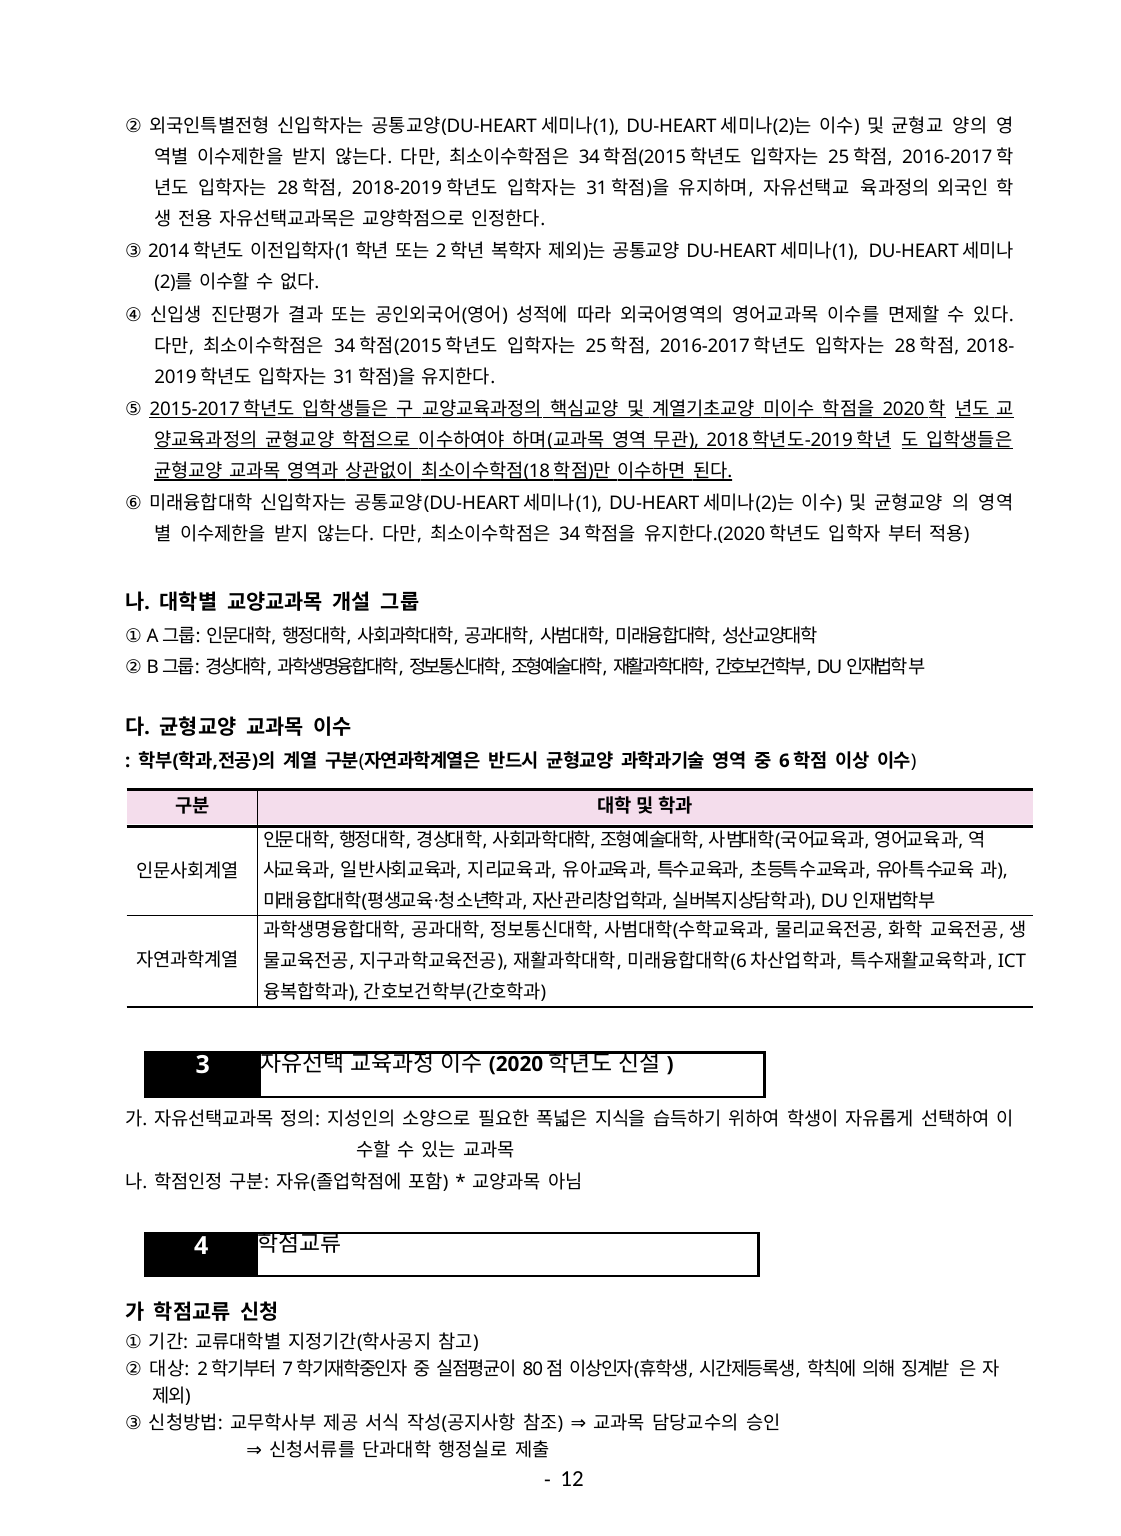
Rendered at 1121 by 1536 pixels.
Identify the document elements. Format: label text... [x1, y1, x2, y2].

subtitle 나. 대학별 교양교과목 개설 그룹 [125, 587, 1046, 615]
text ③ 2014학년도 이전입학자(1학년 또는 2학년 복학자 제외)는 공통교양 DU-HEART세미나(1), DU-HEART세미나(2)를 이수할 수 없다. [125, 237, 1015, 294]
table_cell 인문사회계열 [127, 828, 257, 915]
table_header 구분 [127, 791, 257, 824]
text ③ 신청방법: 교무학사부 제공 서식 작성(공지사항 참조) ⇒ 교과목 담당교수의 승인 [125, 1409, 1046, 1435]
subtitle : 학부(학과,전공)의 계열 구분(자연과학계열은 반드시 균형교양 과학과기술 영역 중 6학점 이상 이수) [125, 747, 1046, 772]
text ⇒ 신청서류를 단과대학 행정실로 제출 [246, 1437, 1046, 1462]
text 가. 자유선택교과목 정의: 지성인의 소양으로 필요한 폭넓은 지식을 습득하기 위하여 학생이 자유롭게 선택하여 이수할 수 있는 교과목 [125, 1105, 1019, 1162]
table_cell 자연과학계열 [127, 916, 257, 1006]
text ② 외국인특별전형 신입학자는 공통교양(DU-HEART세미나(1), DU-HEART세미나(2)는 이수) 및 균형교 양의 영역별 이수제한을 받지 않는다. 다만, 최소이수학점은 34학점(2015학년도 입학자는 25학점, 2016-2017학년도 입학자는 28학점, 2018-2019학년도 입학자는 31학점)을 유지하며, 자유선택교 육과정의 외국인 학생 전용 자유선택교과목은 교양학점으로 인정한다. [125, 112, 1015, 231]
text ② B그룹: 경상대학, 과학생명융합대학, 정보통신대학, 조형예술대학, 재활과학대학, 간호보건학부, DU인재법학부 [125, 653, 1046, 678]
text ⑥ 미래융합대학 신입학자는 공통교양(DU-HEART세미나(1), DU-HEART세미나(2)는 이수) 및 균형교양 의 영역별 이수제한을 받지 않는다. 다만, 최소이수학점은 34학점을 유지한다.(2020학년도 입학자 부터 적용) [125, 489, 1015, 546]
table_cell 과학생명융합대학, 공과대학, 정보통신대학, 사범대학(수학교육과, 물리교육전공, 화학 교육전공, 생물교육전공, 지구과학교육전공), 재활과학대학, 미래융합대학(6차산업학과, 특수재활교육학과, ICT융복합학과), 간호보건학부(간호학과) [258, 916, 1033, 1006]
text ① A그룹: 인문대학, 행정대학, 사회과학대학, 공과대학, 사범대학, 미래융합대학, 성산교양대학 [125, 622, 1046, 647]
table_header 대학 및 학과 [258, 791, 1033, 824]
text 나. 학점인정 구분: 자유(졸업학점에 포함) * 교양과목 아님 [125, 1169, 1046, 1194]
text ④ 신입생 진단평가 결과 또는 공인외국어(영어) 성적에 따라 외국어영역의 영어교과목 이수를 면제할 수 있다. 다만, 최소이수학점은 34학점(2015학년도 입학자는 25학점, 2016-2017학년도 입학자는 28학점, 2018-2019학년도 입학자는 31학점)을 유지한다. [125, 301, 1015, 388]
subtitle 가 학점교류 신청 [125, 1297, 1046, 1325]
subtitle 다. 균형교양 교과목 이수 [125, 712, 1046, 740]
text ① 기간: 교류대학별 지정기간(학사공지 참고) [125, 1328, 1046, 1353]
text ⑤ 2015-2017학년도 입학생들은 구 교양교육과정의 핵심교양 및 계열기초교양 미이수 학점을 2020학 년도 교양교육과정의 균형교양 학점으로 이수하여야 하며(교과목 영역 무관), 2018학년도-2019학년 도 입학생들은 균형교양 교과목 영역과 상관없이 최소이수학점(18학점)만 이수하면 된다. [125, 395, 1015, 483]
table_cell 인문대학, 행정대학, 경상대학, 사회과학대학, 조형예술대학, 사범대학(국어교육과, 영어교육과, 역 사교육과, 일반사회교육과, 지리교육과, 유아교육과, 특수교육과, 초등특수교육과, 유아특수교육 과), 미래융합대학(평생교육·청소년학과, 자산관리창업학과, 실버복지상담학과), DU인재법학부 [258, 828, 1033, 915]
text ② 대상: 2학기부터 7학기재학중인자 중 실점평균이 80점 이상인자(휴학생, 시간제등록생, 학칙에 의해 징계받 은 자 제외) [125, 1355, 1019, 1408]
